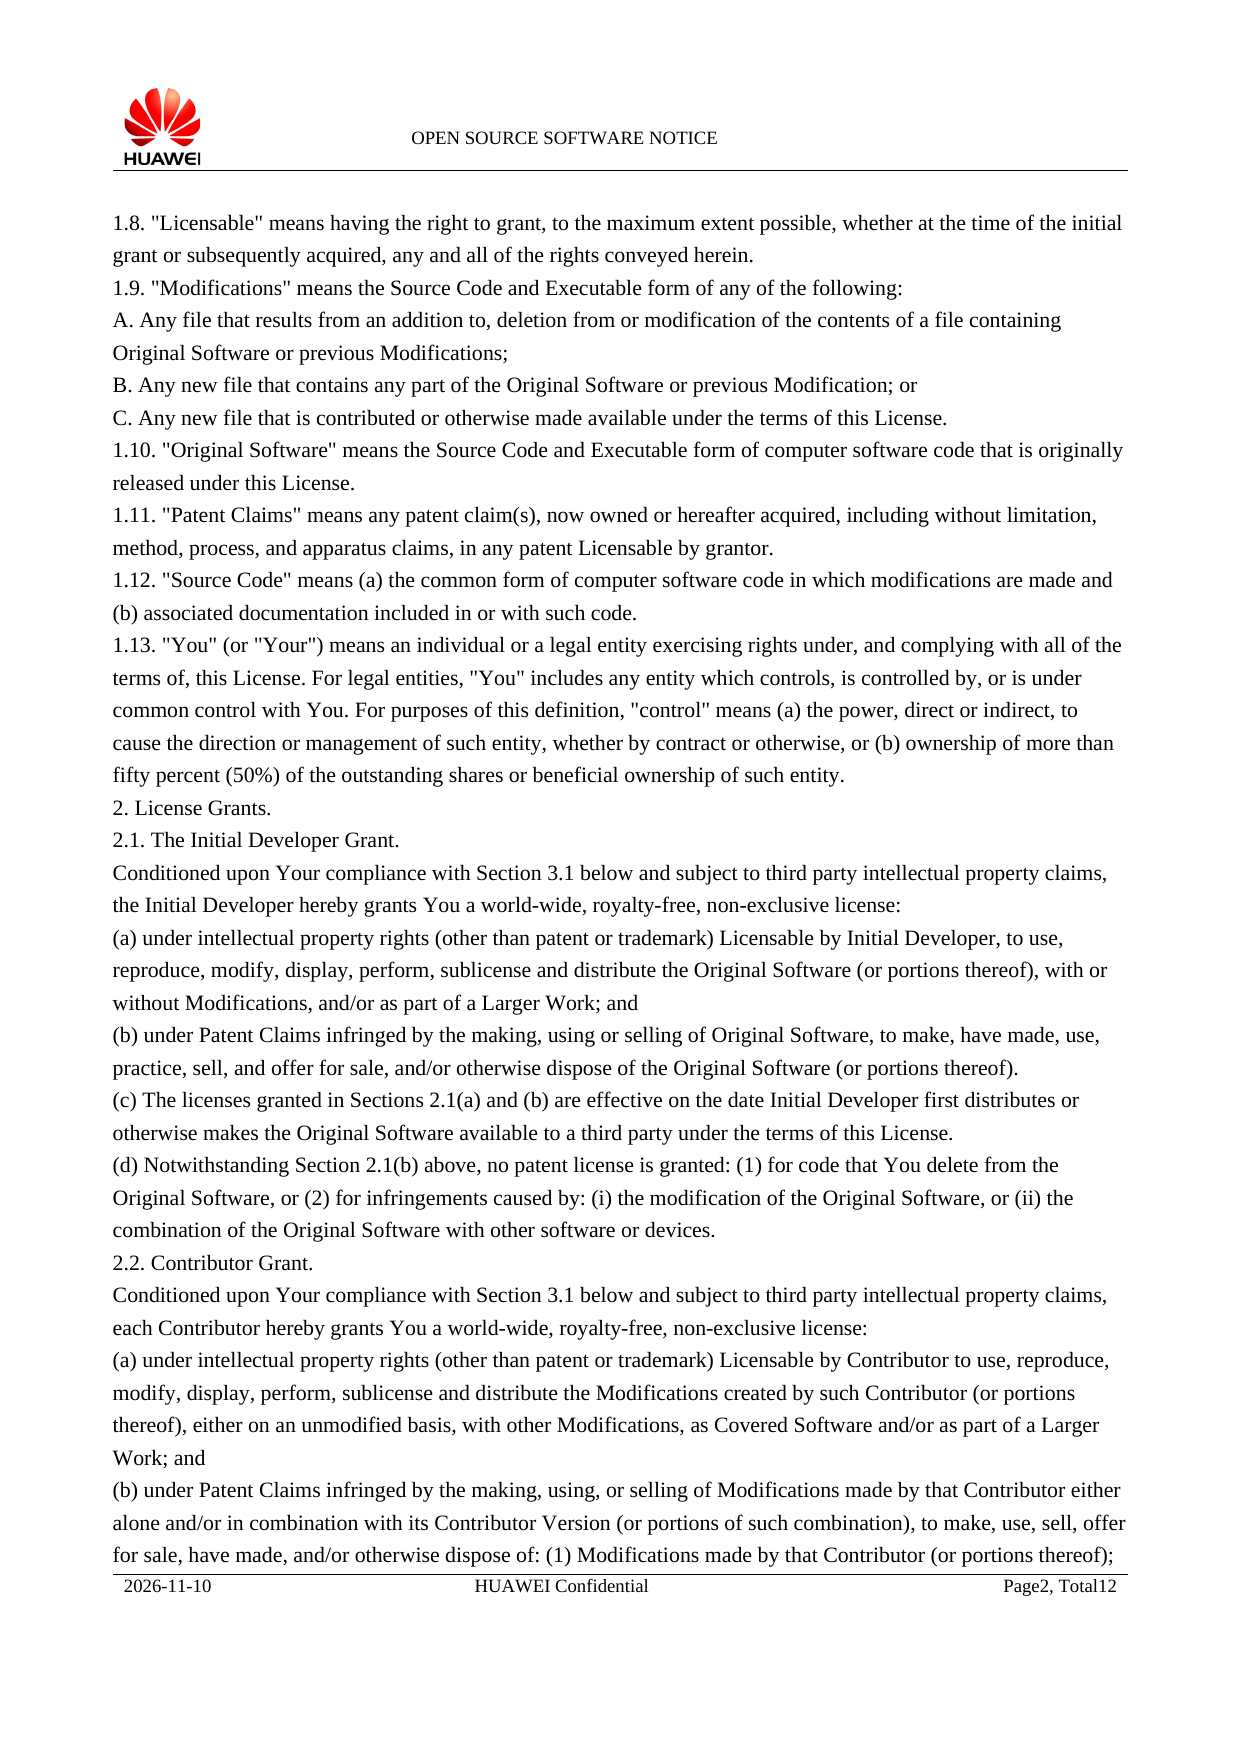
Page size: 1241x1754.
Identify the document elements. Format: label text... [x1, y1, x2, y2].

text (c) The licenses granted in Sections 2.1(a) and (b) are effective on the date Initial Developer first distributes or otherwise makes the Original Software available to a third party under the terms of this License. [112, 1084, 1128, 1149]
text (b) under Patent Claims infringed by the making, using or selling of Original Software, to make, have made, use, practice, sell, and offer for sale, and/or otherwise dispose of the Original Software (or portions thereof). [112, 1019, 1128, 1084]
text 1.11. "Patent Claims" means any patent claim(s), now owned or hereafter acquired, including without limitation, method, process, and apparatus claims, in any patent Licensable by grantor. [112, 499, 1128, 564]
text 1.13. "You" (or "Your") means an individual or a legal entity exercising rights under, and complying with all of the terms of, this License. For legal entities, "You" includes any entity which controls, is controlled by, or is under common control with You. For purposes of this definition, "control" means (a) the power, direct or indirect, to cause the direction or management of such entity, whether by contract or otherwise, or (b) ownership of more than fifty percent (50%) of the outstanding shares or beneficial ownership of such entity. [112, 629, 1128, 791]
text 2.2. Contributor Grant. [112, 1246, 1128, 1279]
text (d) Notwithstanding Section 2.1(b) above, no patent license is granted: (1) for code that You delete from the Original Software, or (2) for infringements caused by: (i) the modification of the Original Software, or (ii) the combination of the Original Software with other software or devices. [112, 1149, 1128, 1246]
text (a) under intellectual property rights (other than patent or trademark) Licensable by Initial Developer, to use, reproduce, modify, display, perform, sublicense and distribute the Original Software (or portions thereof), with or without Modifications, and/or as part of a Larger Work; and [112, 921, 1128, 1019]
picture [124, 88, 201, 165]
text 2.1. The Initial Developer Grant. [112, 824, 1128, 856]
text 2. License Grants. [112, 791, 1128, 824]
text Conditioned upon Your compliance with Section 3.1 below and subject to third party intellectual property claims, each Contributor hereby grants You a world-wide, royalty-free, non-exclusive license: [112, 1279, 1128, 1344]
text A. Any file that results from an addition to, deletion from or modification of the contents of a file containing Original Software or previous Modifications; [112, 304, 1128, 369]
text B. Any new file that contains any part of the Original Software or previous Modification; or [112, 369, 1128, 401]
text (a) under intellectual property rights (other than patent or trademark) Licensable by Contributor to use, reproduce, modify, display, perform, sublicense and distribute the Modifications created by such Contributor (or portions thereof), either on an unmodified basis, with other Modifications, as Covered Software and/or as part of a Larger Work; and [112, 1344, 1128, 1474]
text 1.9. "Modifications" means the Source Code and Executable form of any of the following: [112, 271, 1128, 304]
text Conditioned upon Your compliance with Section 3.1 below and subject to third party intellectual property claims, the Initial Developer hereby grants You a world-wide, royalty-free, non-exclusive license: [112, 856, 1128, 921]
text C. Any new file that is contributed or otherwise made available under the terms of this License. [112, 401, 1128, 434]
text 1.8. "Licensable" means having the right to grant, to the maximum extent possible, whether at the time of the initial grant or subsequently acquired, any and all of the rights conveyed herein. [112, 206, 1128, 271]
text 1.12. "Source Code" means (a) the common form of computer software code in which modifications are made and (b) associated documentation included in or with such code. [112, 564, 1128, 629]
text 1.10. "Original Software" means the Source Code and Executable form of computer software code that is originally released under this License. [112, 434, 1128, 499]
